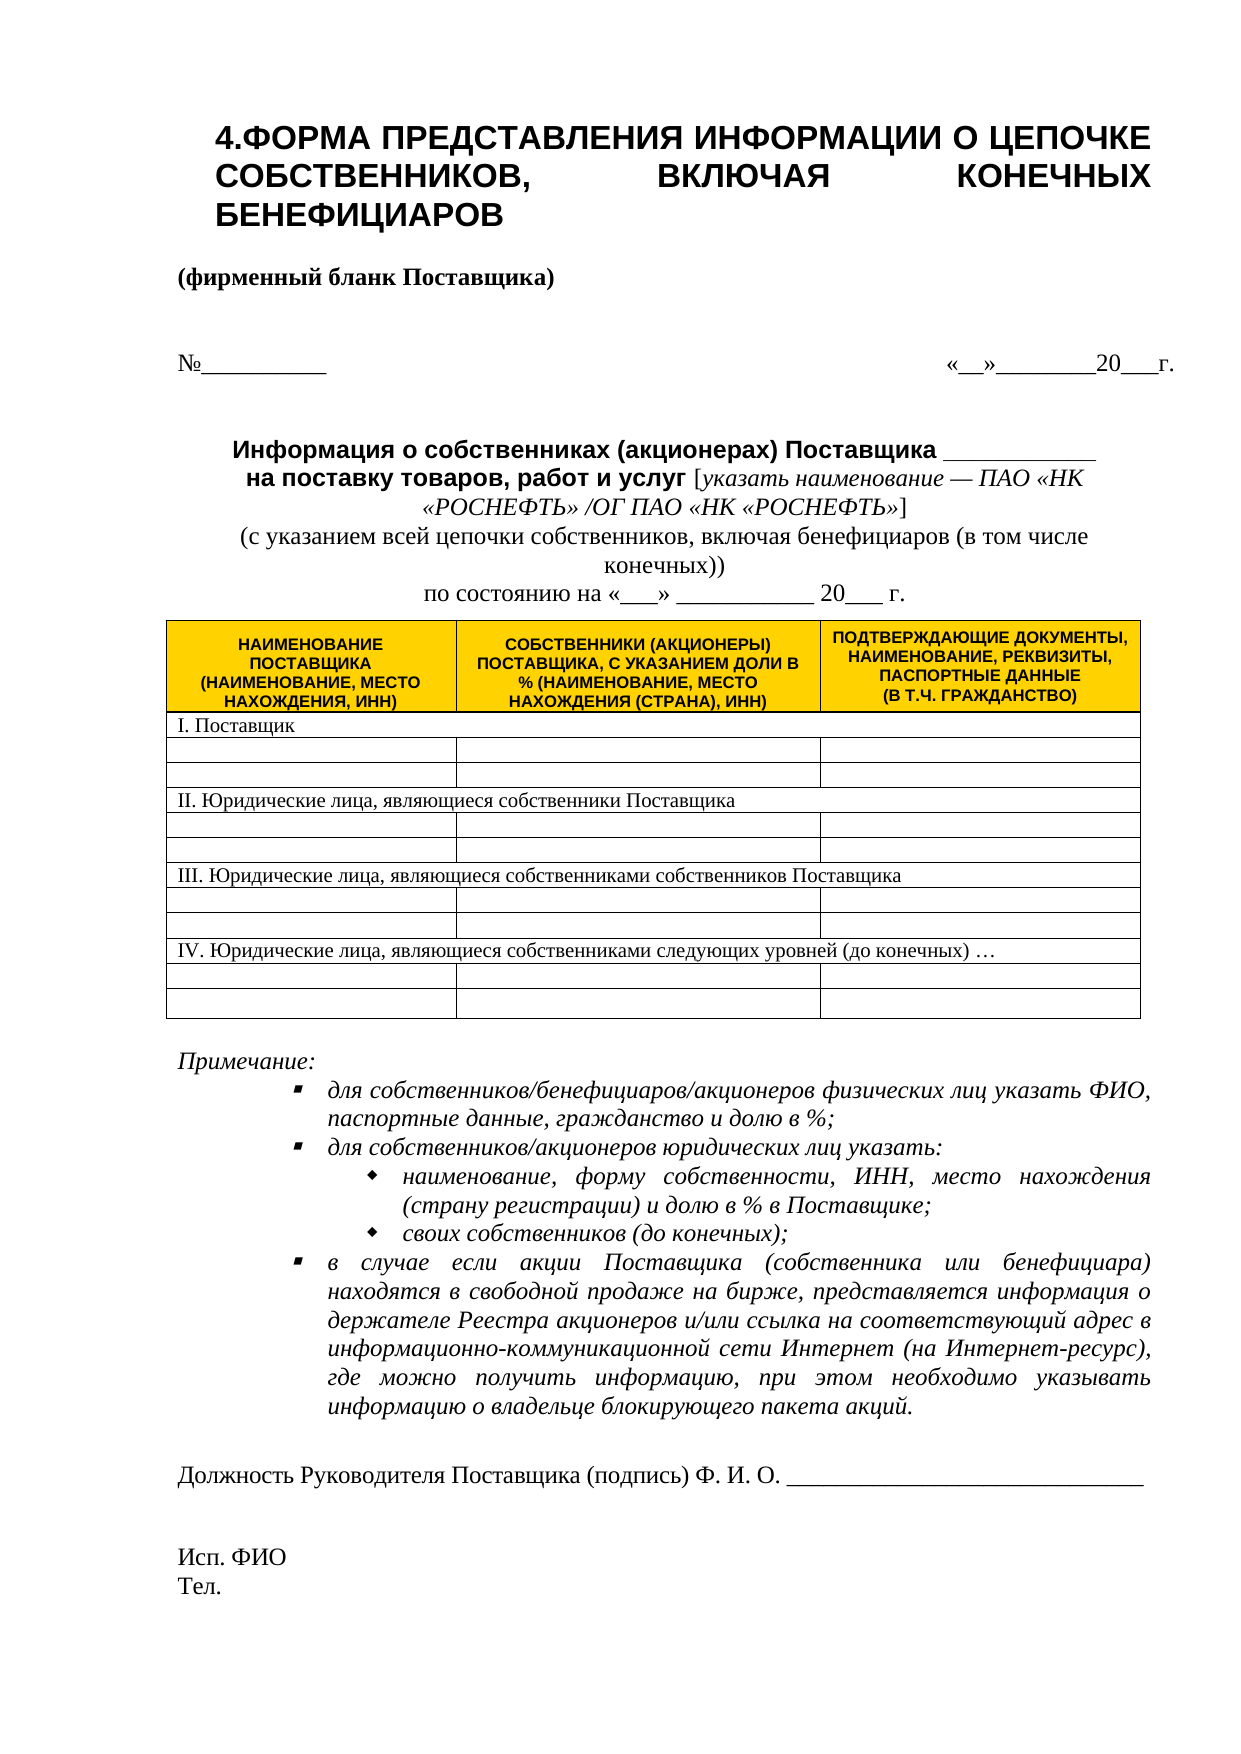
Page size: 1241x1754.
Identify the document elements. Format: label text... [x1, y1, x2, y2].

table_cell [167, 813, 456, 837]
list в случае если акции Поставщика (собственника или бенефициара) находятся в свободной продаже на бирже, представляется информация о держателе Реестра акционеров и/или ссылка на соответствующий адрес в информационно-коммуникационной сети Интернет (на Интернет-ресурс), где можно получить информацию, при этом необходимо указывать информацию о владельце блокирующего пакета акций. [290, 1247, 1152, 1420]
table_cell III. Юридические лица, являющиеся собственниками собственников Поставщика [167, 863, 1140, 887]
text Должность Руководителя Поставщика (подпись) Ф. И. О. _____________________________ [177, 1460, 1152, 1489]
table_cell [457, 964, 820, 988]
table_cell [457, 989, 820, 1017]
list наименование, форму собственности, ИНН, место нахождения (страну регистрации) и долю в % в Поставщике; [365, 1161, 1152, 1218]
table_cell [457, 888, 820, 912]
table_cell [821, 989, 1140, 1017]
table_cell [457, 838, 820, 862]
table_header Наименование поставщика (наименование, место нахождения, ИНН) [167, 621, 456, 711]
text Информация о собственниках (акционерах) Поставщика ___________ [177, 435, 1152, 463]
text Исп. ФИО [177, 1542, 1152, 1571]
table_cell [821, 813, 1140, 837]
table_cell [167, 964, 456, 988]
table_header Собственники (акционеры) поставщика, с указанием доли в % (наименование, место нахождения (страна), ИНН) [457, 621, 820, 711]
table_cell [821, 964, 1140, 988]
text по состоянию на «___» ___________ 20___ г. [177, 578, 1152, 607]
text Тел. [177, 1571, 1152, 1600]
text на поставку товаров, работ и услуг [указать наименование — ПАО «НК «РОСНЕФТЬ» /ОГ ПАО «НК «РОСНЕФТЬ»] [177, 463, 1152, 521]
table_cell [167, 838, 456, 862]
table_cell [821, 763, 1140, 787]
table_cell [167, 888, 456, 912]
text Примечание: [177, 1046, 1152, 1075]
list своих собственников (до конечных); [365, 1218, 1152, 1247]
list для собственников/акционеров юридических лиц указать: [290, 1132, 1152, 1161]
table_cell II. Юридические лица, являющиеся собственники Поставщика [167, 788, 1140, 812]
table_cell I. Поставщик [167, 713, 1140, 737]
text (с указанием всей цепочки собственников, включая бенефициаров (в том числе конечных)) [177, 521, 1152, 578]
table_cell IV. Юридические лица, являющиеся собственниками следующих уровней (до конечных) … [167, 939, 1140, 962]
text 4.ФОРМА ПРЕДСТАВЛЕНИЯ ИНФОРМАЦИИ О ЦЕПОЧКЕ СОБСТВЕННИКОВ, ВКЛЮЧАЯ КОНЕЧНЫХ БЕНЕФИЦИАРОВ [215, 118, 1152, 233]
table_cell [167, 763, 456, 787]
text №__________ «__»________20___г. [177, 348, 1152, 377]
table_cell [167, 913, 456, 937]
text (фирменный бланк Поставщика) [177, 262, 1152, 291]
table_cell [457, 813, 820, 837]
table_cell [821, 738, 1140, 762]
table_cell [457, 913, 820, 937]
table_cell [821, 888, 1140, 912]
table_cell [821, 838, 1140, 862]
table_cell [457, 763, 820, 787]
table_cell [821, 913, 1140, 937]
table_cell [167, 738, 456, 762]
list для собственников/бенефициаров/акционеров физических лиц указать ФИО, паспортные данные, гражданство и долю в %; [290, 1075, 1152, 1132]
table_cell [457, 738, 820, 762]
table_cell [167, 989, 456, 1017]
table_header Подтверждающие документы, наименование, реквизиты, паспортные данные (в т.ч. гражданство) [821, 621, 1140, 711]
